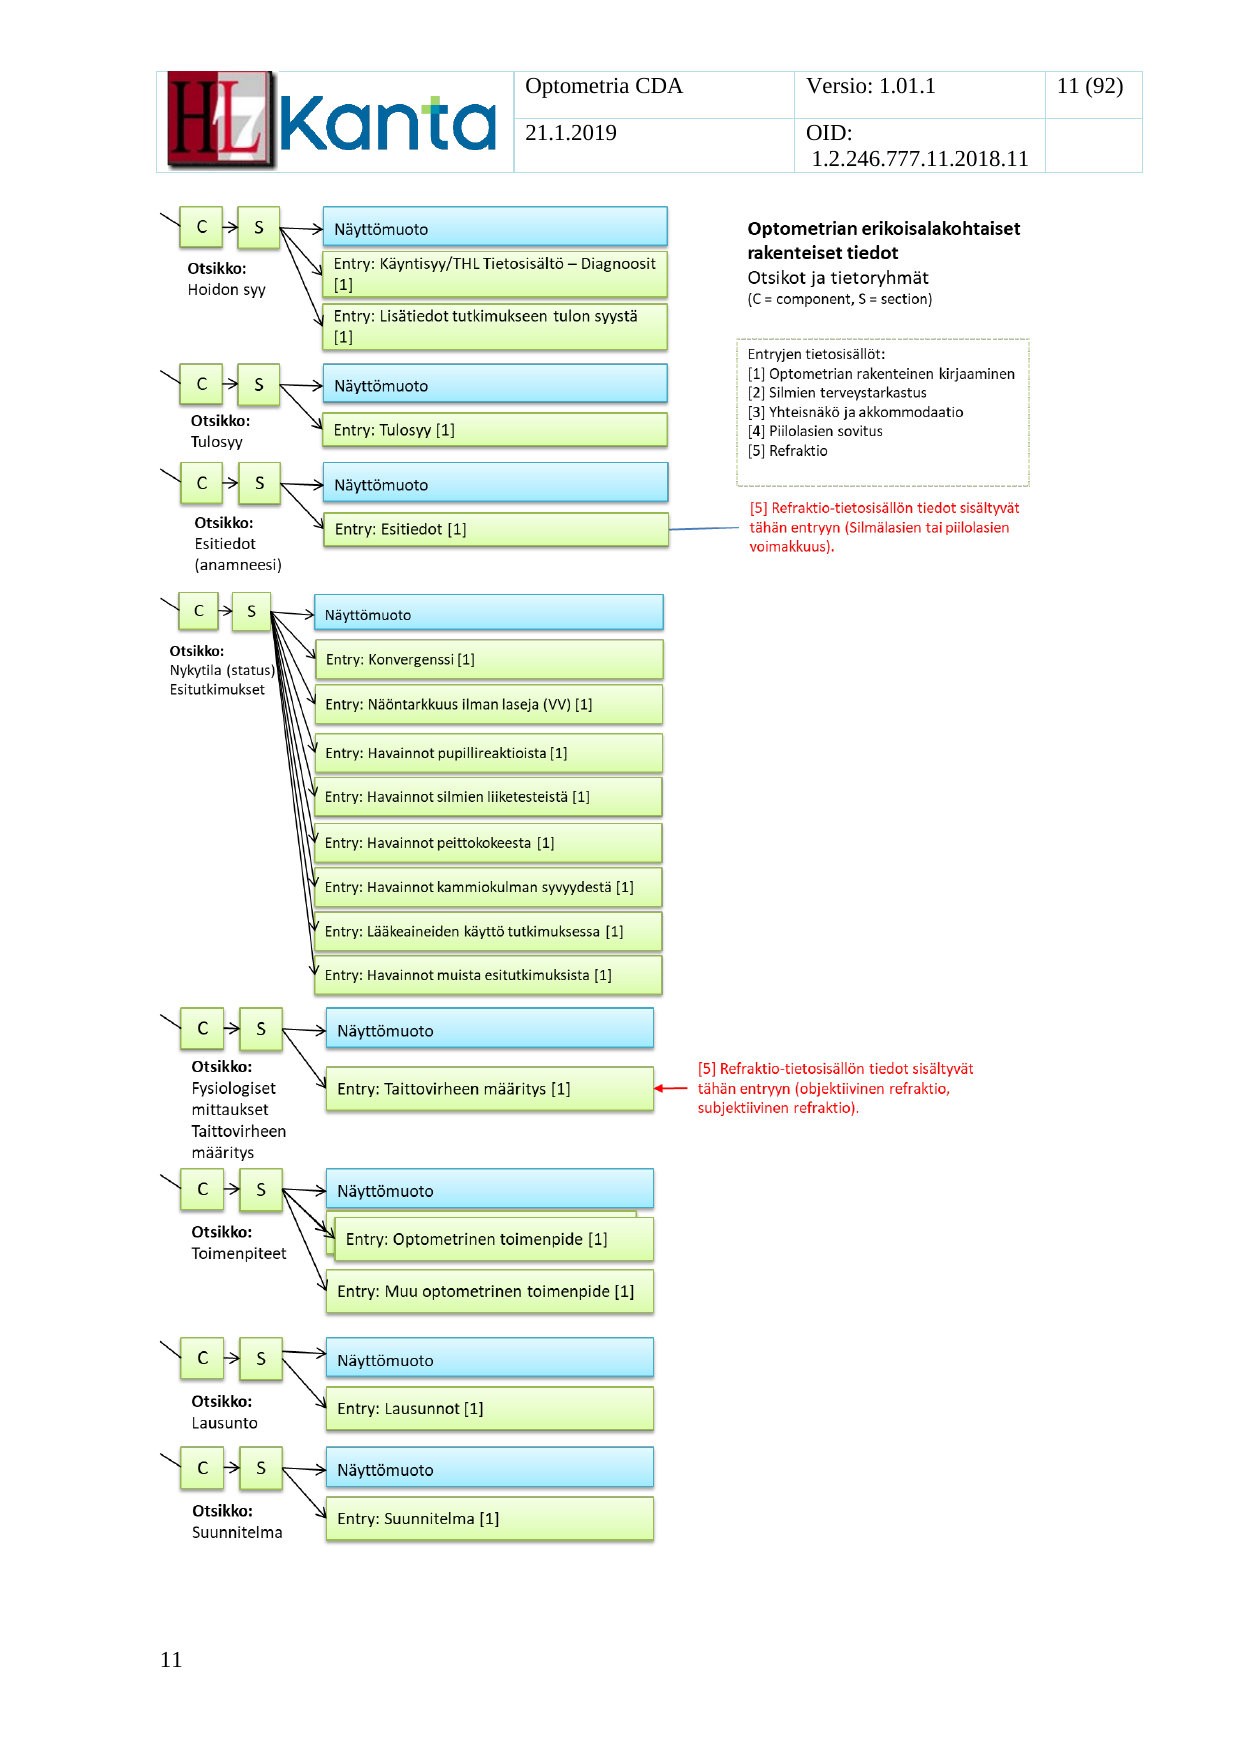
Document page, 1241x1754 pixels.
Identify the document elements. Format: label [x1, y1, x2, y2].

picture [159, 203, 1065, 586]
picture [167, 71, 279, 171]
picture [159, 589, 668, 1001]
picture [281, 96, 496, 150]
picture [159, 1004, 1020, 1554]
